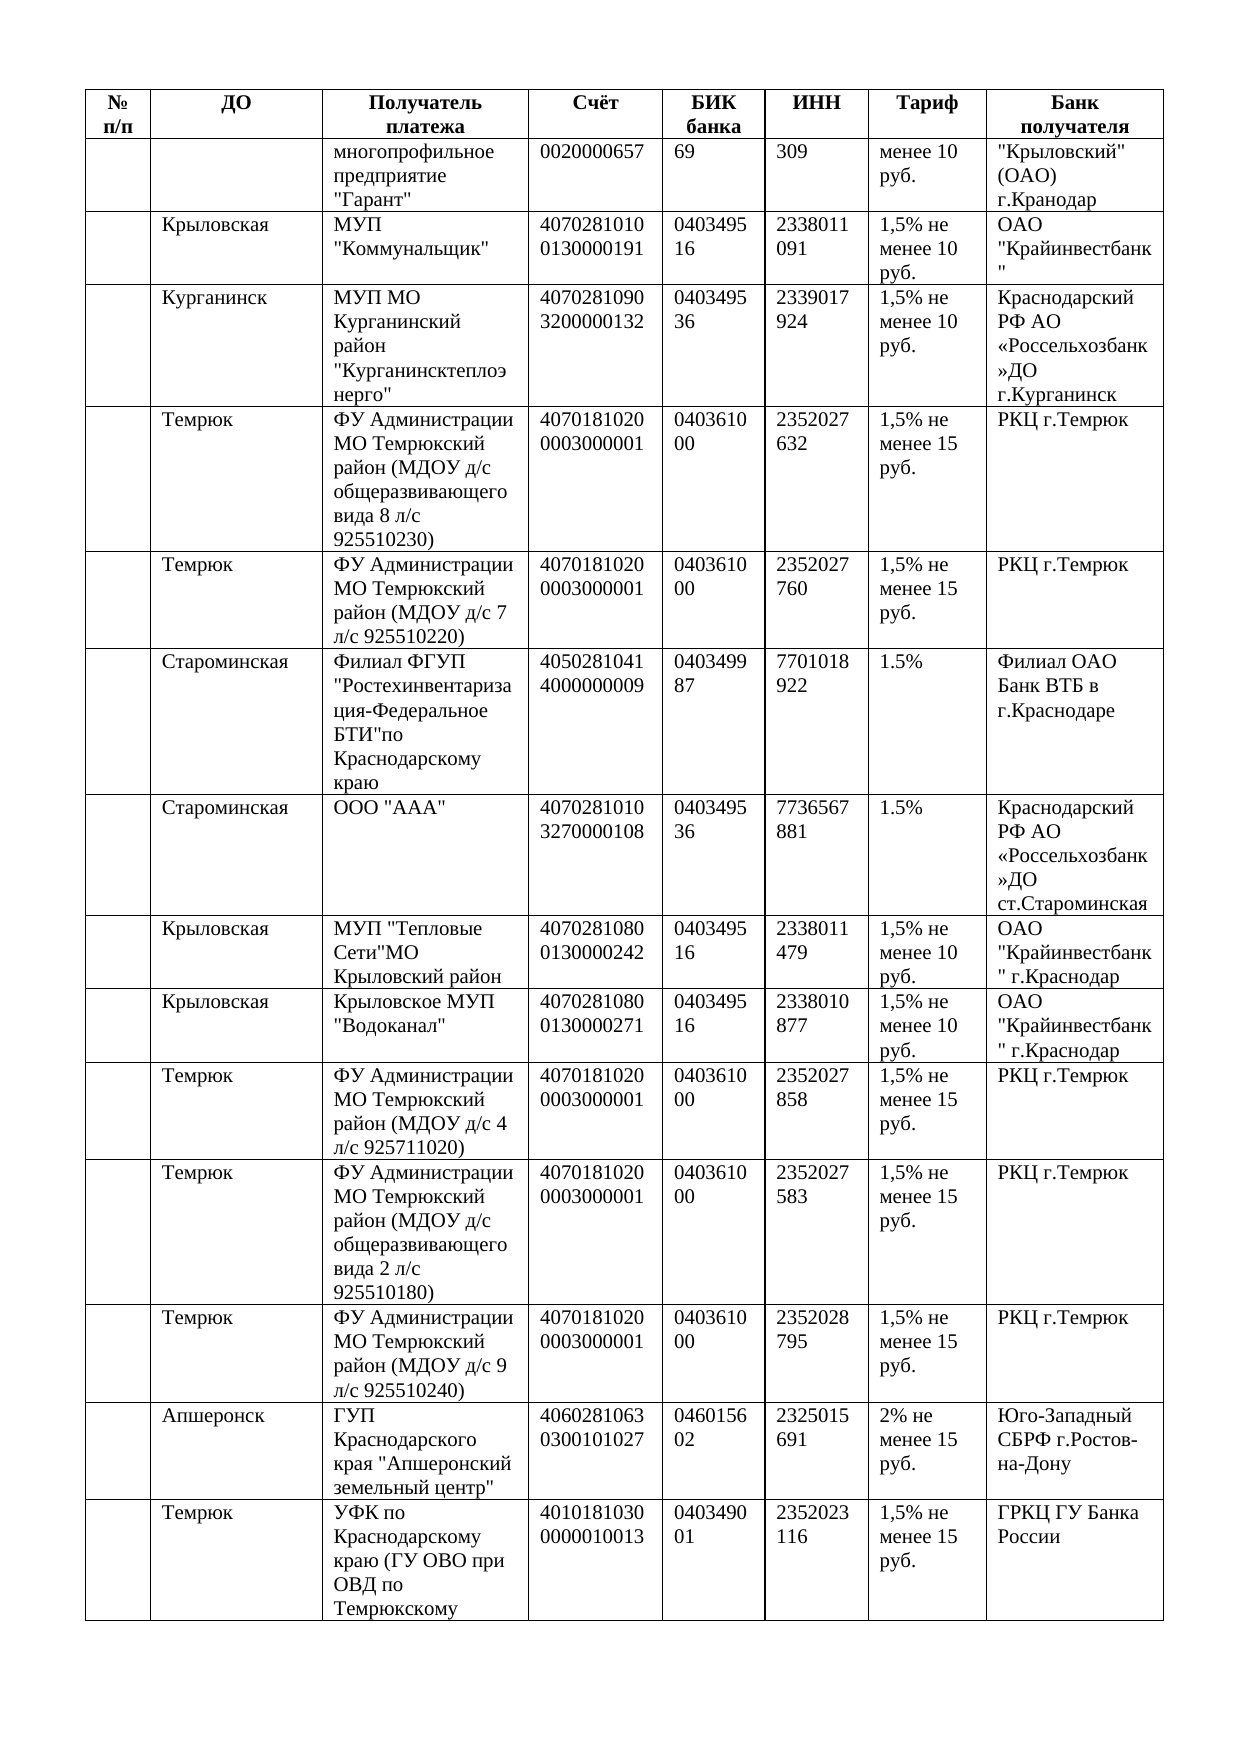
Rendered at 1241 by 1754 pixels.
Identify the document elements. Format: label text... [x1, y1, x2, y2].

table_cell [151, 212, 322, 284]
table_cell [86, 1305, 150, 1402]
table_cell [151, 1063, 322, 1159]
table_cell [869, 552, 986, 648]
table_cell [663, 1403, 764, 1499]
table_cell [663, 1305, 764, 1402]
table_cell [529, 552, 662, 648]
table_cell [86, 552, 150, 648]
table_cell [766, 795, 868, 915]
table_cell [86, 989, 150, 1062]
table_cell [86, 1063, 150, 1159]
table_header Счёт [529, 90, 662, 138]
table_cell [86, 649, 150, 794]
table_header Тариф [869, 90, 986, 138]
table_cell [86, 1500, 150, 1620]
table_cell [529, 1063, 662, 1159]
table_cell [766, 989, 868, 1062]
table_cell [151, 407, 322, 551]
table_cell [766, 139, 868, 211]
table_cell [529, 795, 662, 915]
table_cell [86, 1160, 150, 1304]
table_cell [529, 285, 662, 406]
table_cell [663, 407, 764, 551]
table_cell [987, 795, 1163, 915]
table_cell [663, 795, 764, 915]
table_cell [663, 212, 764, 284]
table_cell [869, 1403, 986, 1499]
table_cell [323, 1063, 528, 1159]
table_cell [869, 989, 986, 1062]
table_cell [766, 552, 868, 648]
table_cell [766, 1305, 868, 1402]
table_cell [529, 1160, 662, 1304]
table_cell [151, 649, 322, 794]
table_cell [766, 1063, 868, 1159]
table_header БИК банка [663, 90, 764, 138]
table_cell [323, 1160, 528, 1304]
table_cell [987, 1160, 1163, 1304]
table_header ИНН [766, 90, 868, 138]
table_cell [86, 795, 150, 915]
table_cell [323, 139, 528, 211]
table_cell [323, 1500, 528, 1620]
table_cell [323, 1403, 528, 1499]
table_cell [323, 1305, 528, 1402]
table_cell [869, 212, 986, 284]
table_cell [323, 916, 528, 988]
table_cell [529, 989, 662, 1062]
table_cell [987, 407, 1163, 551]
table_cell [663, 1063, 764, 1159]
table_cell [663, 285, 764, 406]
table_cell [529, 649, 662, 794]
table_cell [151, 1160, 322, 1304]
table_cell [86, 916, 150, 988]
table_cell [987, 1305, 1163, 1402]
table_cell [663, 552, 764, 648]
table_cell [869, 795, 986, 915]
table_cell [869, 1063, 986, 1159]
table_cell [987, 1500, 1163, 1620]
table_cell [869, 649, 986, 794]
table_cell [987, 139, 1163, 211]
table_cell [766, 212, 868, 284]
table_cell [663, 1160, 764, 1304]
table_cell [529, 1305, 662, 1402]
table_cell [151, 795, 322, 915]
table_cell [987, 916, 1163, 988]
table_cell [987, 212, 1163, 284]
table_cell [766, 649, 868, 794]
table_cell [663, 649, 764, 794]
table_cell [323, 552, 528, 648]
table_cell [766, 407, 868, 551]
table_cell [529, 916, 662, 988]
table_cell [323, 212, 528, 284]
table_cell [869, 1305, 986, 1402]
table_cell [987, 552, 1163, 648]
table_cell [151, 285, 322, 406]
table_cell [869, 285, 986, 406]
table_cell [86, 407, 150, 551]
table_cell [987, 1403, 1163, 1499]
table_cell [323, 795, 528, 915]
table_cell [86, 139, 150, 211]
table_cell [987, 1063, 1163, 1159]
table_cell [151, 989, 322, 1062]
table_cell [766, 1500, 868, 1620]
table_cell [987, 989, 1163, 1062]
table_header Банк получателя [987, 90, 1163, 138]
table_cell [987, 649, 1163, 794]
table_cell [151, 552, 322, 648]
table_header ДО [151, 90, 322, 138]
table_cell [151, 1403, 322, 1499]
table_header Получатель платежа [323, 90, 528, 138]
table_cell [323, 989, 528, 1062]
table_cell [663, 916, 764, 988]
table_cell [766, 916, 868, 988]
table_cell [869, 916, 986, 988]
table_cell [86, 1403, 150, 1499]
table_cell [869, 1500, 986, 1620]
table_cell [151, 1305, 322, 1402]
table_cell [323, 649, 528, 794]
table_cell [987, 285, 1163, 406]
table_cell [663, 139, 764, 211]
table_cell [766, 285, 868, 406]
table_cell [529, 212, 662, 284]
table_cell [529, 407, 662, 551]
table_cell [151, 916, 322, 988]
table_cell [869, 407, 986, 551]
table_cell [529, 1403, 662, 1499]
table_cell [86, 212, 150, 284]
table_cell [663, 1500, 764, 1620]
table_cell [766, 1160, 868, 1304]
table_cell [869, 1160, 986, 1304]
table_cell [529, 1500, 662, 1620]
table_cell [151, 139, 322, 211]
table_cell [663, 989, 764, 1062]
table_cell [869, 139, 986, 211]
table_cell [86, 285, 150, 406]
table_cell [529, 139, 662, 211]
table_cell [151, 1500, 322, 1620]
table_header № п/п [86, 90, 150, 138]
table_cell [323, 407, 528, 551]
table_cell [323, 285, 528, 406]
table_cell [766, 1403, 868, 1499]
